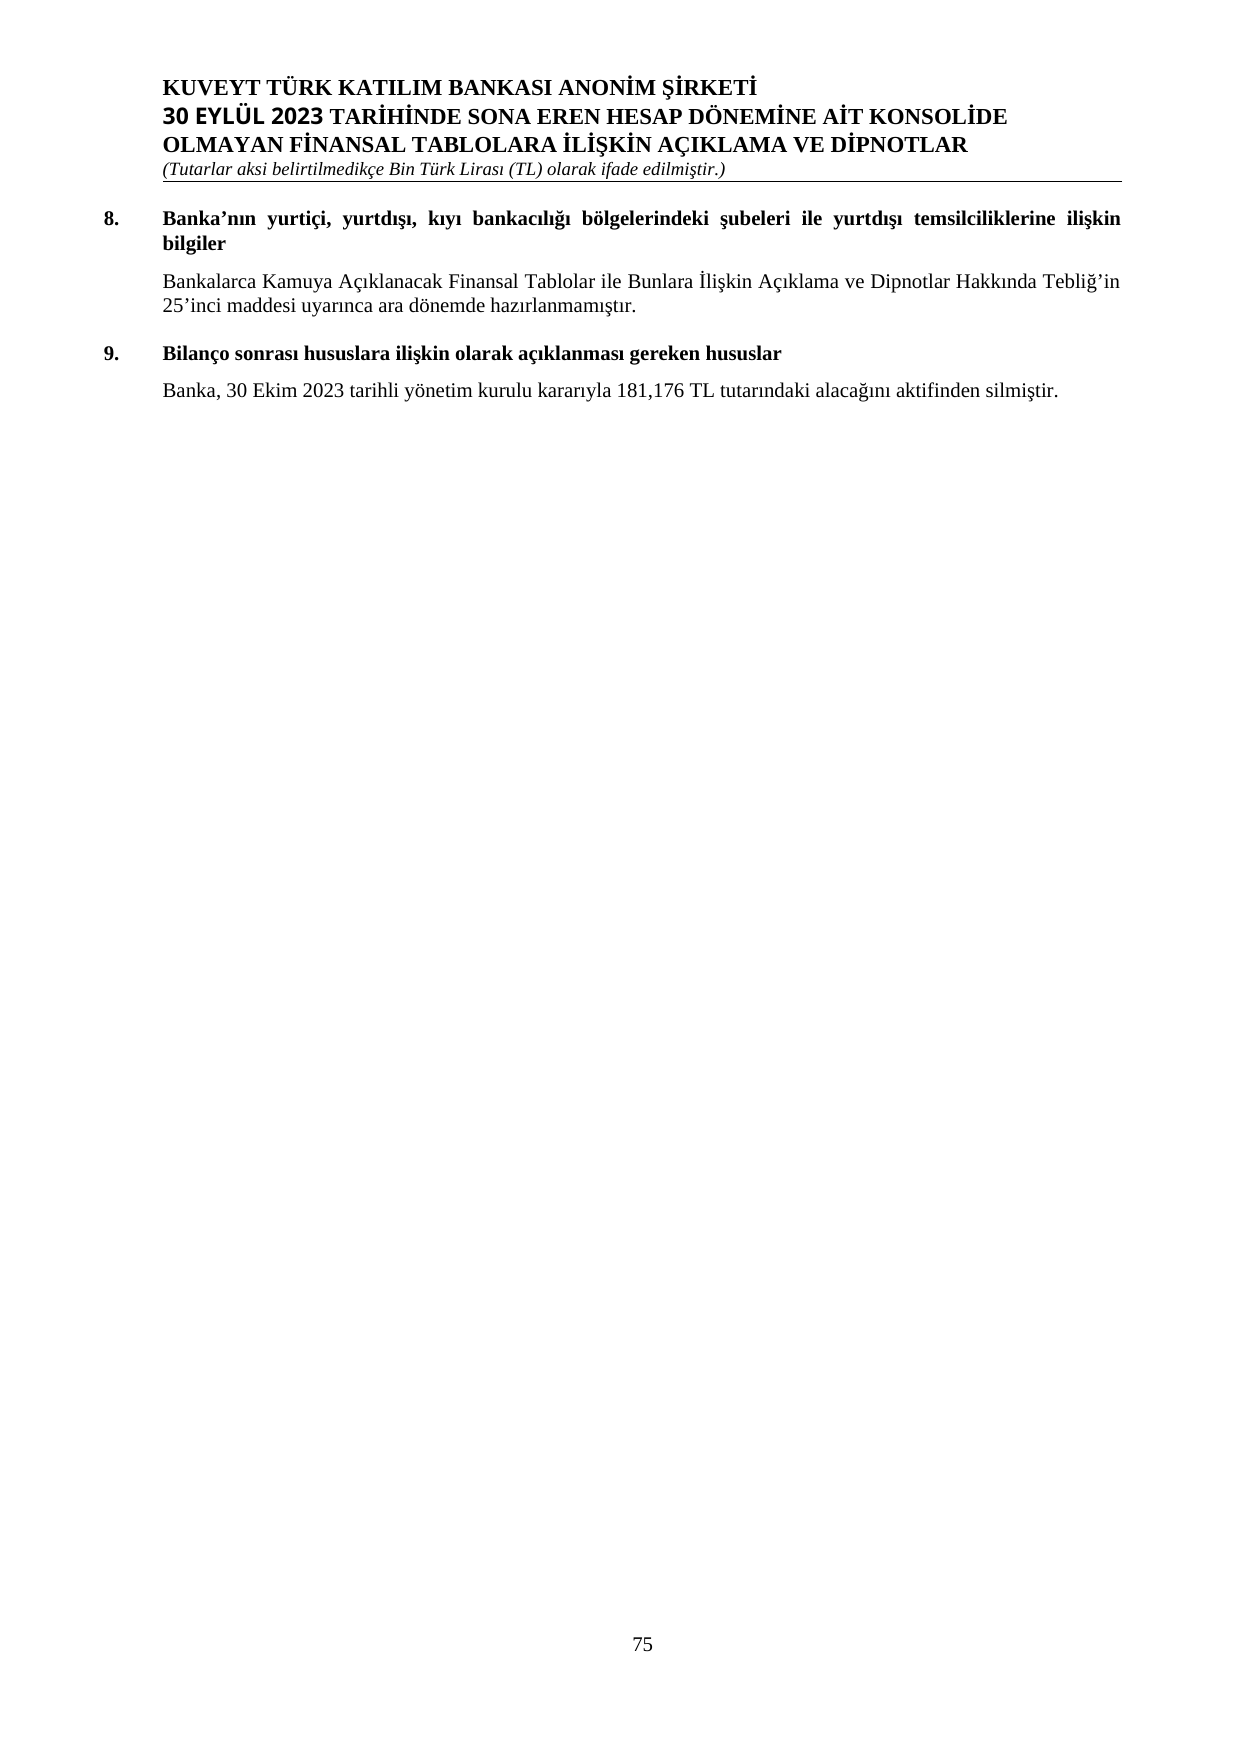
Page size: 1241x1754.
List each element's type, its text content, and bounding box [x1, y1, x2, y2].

text 9. Bilanço sonrası hususlara ilişkin olarak açıklanması gereken hususlar [103, 341, 1122, 365]
text Banka, 30 Ekim 2023 tarihli yönetim kurulu kararıyla 181,176 TL tutarındaki alacağını aktifinden silmiştir. [162, 379, 1122, 402]
text 8. Banka’nın yurtiçi, yurtdışı, kıyı bankacılığı bölgelerindeki şubeleri ile yurtdışı temsilciliklerine ilişkin bilgiler [103, 206, 1122, 254]
text Bankalarca Kamuya Açıklanacak Finansal Tablolar ile Bunlara İlişkin Açıklama ve Dipnotlar Hakkında Tebliğ’in 25’inci maddesi uyarınca ara dönemde hazırlanmamıştır. [162, 269, 1122, 317]
